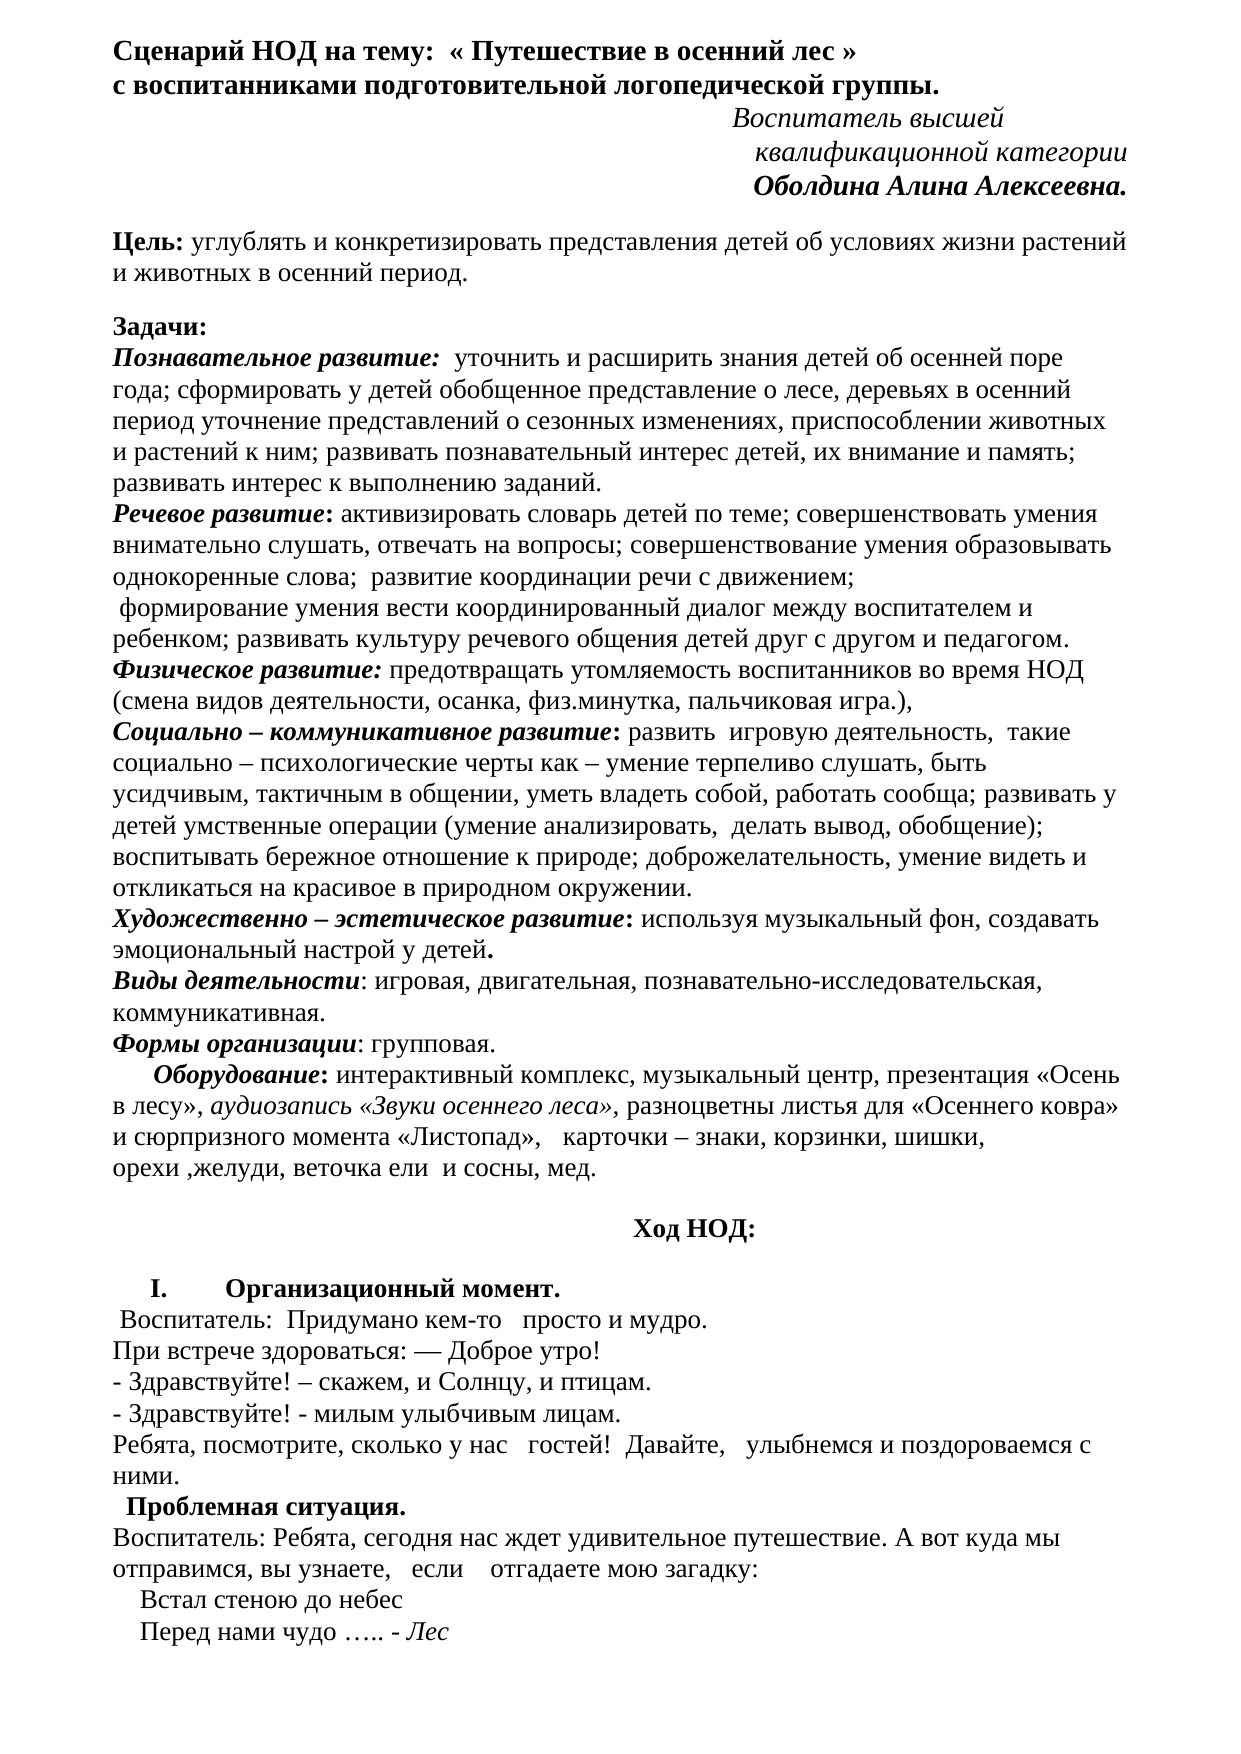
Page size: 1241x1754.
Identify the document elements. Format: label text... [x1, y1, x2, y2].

text Задачи: [112, 310, 1128, 342]
text Познавательное развитие: уточнить и расширить знания детей об осенней поре года; сформировать у детей обобщенное представление о лесе, деревьях в осенний период уточнение представлений о сезонных изменениях, приспособлении животных и растений к ним; развивать познавательный интерес детей, их внимание и память; развивать интерес к выполнению заданий. [112, 342, 1128, 497]
text Оборудование: интерактивный комплекс, музыкальный центр, презентация «Осень в лесу», аудиозапись «Звуки осеннего леса», разноцветны листья для «Осеннего ковра» и сюрпризного момента «Листопад», карточки – знаки, корзинки, шишки, орехи ,желуди, веточка ели и сосны, мед. [112, 1058, 1128, 1183]
text Ход НОД: [112, 1212, 1128, 1243]
list Организационный момент. [150, 1272, 1128, 1303]
text Цель: углублять и конкретизировать представления детей об условиях жизни растений и животных в осенний период. [112, 225, 1128, 287]
text с воспитанниками подготовительной логопедической группы. [112, 67, 1128, 101]
text Речевое развитие: активизировать словарь детей по теме; совершенствовать умения внимательно слушать, отвечать на вопросы; совершенствование умения образовывать однокоренные слова; развитие координации речи с движением; [112, 497, 1128, 591]
text Воспитатель высшей [112, 101, 1128, 134]
text Проблемная ситуация. Воспитатель: Ребята, сегодня нас ждет удивительное путешествие. А вот куда мы отправимся, вы узнаете, если отгадаете мою загадку: [112, 1490, 1128, 1583]
text - Здравствуйте! – скажем, и Солнцу, и птицам. [112, 1366, 1128, 1397]
text Воспитатель: Придумано кем-то просто и мудро. При встрече здороваться: — Доброе утро! [112, 1303, 1128, 1366]
text Физическое развитие: предотвращать утомляемость воспитанников во время НОД (смена видов деятельности, осанка, физ.минутка, пальчиковая игра.), Социально – коммуникативное развитие: развить игровую деятельность, такие социально – психологические черты как – умение терпеливо слушать, быть усидчивым, тактичным в общении, уметь владеть собой, работать сообща; развивать у детей умственные операции (умение анализировать, делать вывод, обобщение); воспитывать бережное отношение к природе; доброжелательность, умение видеть и откликаться на красивое в природном окружении. Художественно – эстетическое развитие: используя музыкальный фон, создавать эмоциональный настрой у детей. Виды деятельности: игровая, двигательная, познавательно-исследовательская, коммуникативная. Формы организации: групповая. [112, 653, 1128, 1058]
text Встал стеною до небес [112, 1583, 1128, 1615]
text квалификационной категории Оболдина Алина Алексеевна. [112, 134, 1128, 201]
text Перед нами чудо ….. - Лес [112, 1615, 1128, 1646]
text Сценарий НОД на тему: « Путешествие в осенний лес » [112, 33, 1128, 67]
text формирование умения вести координированный диалог между воспитателем и ребенком; развивать культуру речевого общения детей друг с другом и педагогом. [112, 591, 1128, 653]
text - Здравствуйте! - милым улыбчивым лицам. Ребята, посмотрите, сколько у нас гостей! Давайте, улыбнемся и поздороваемся с ними. [112, 1397, 1128, 1490]
